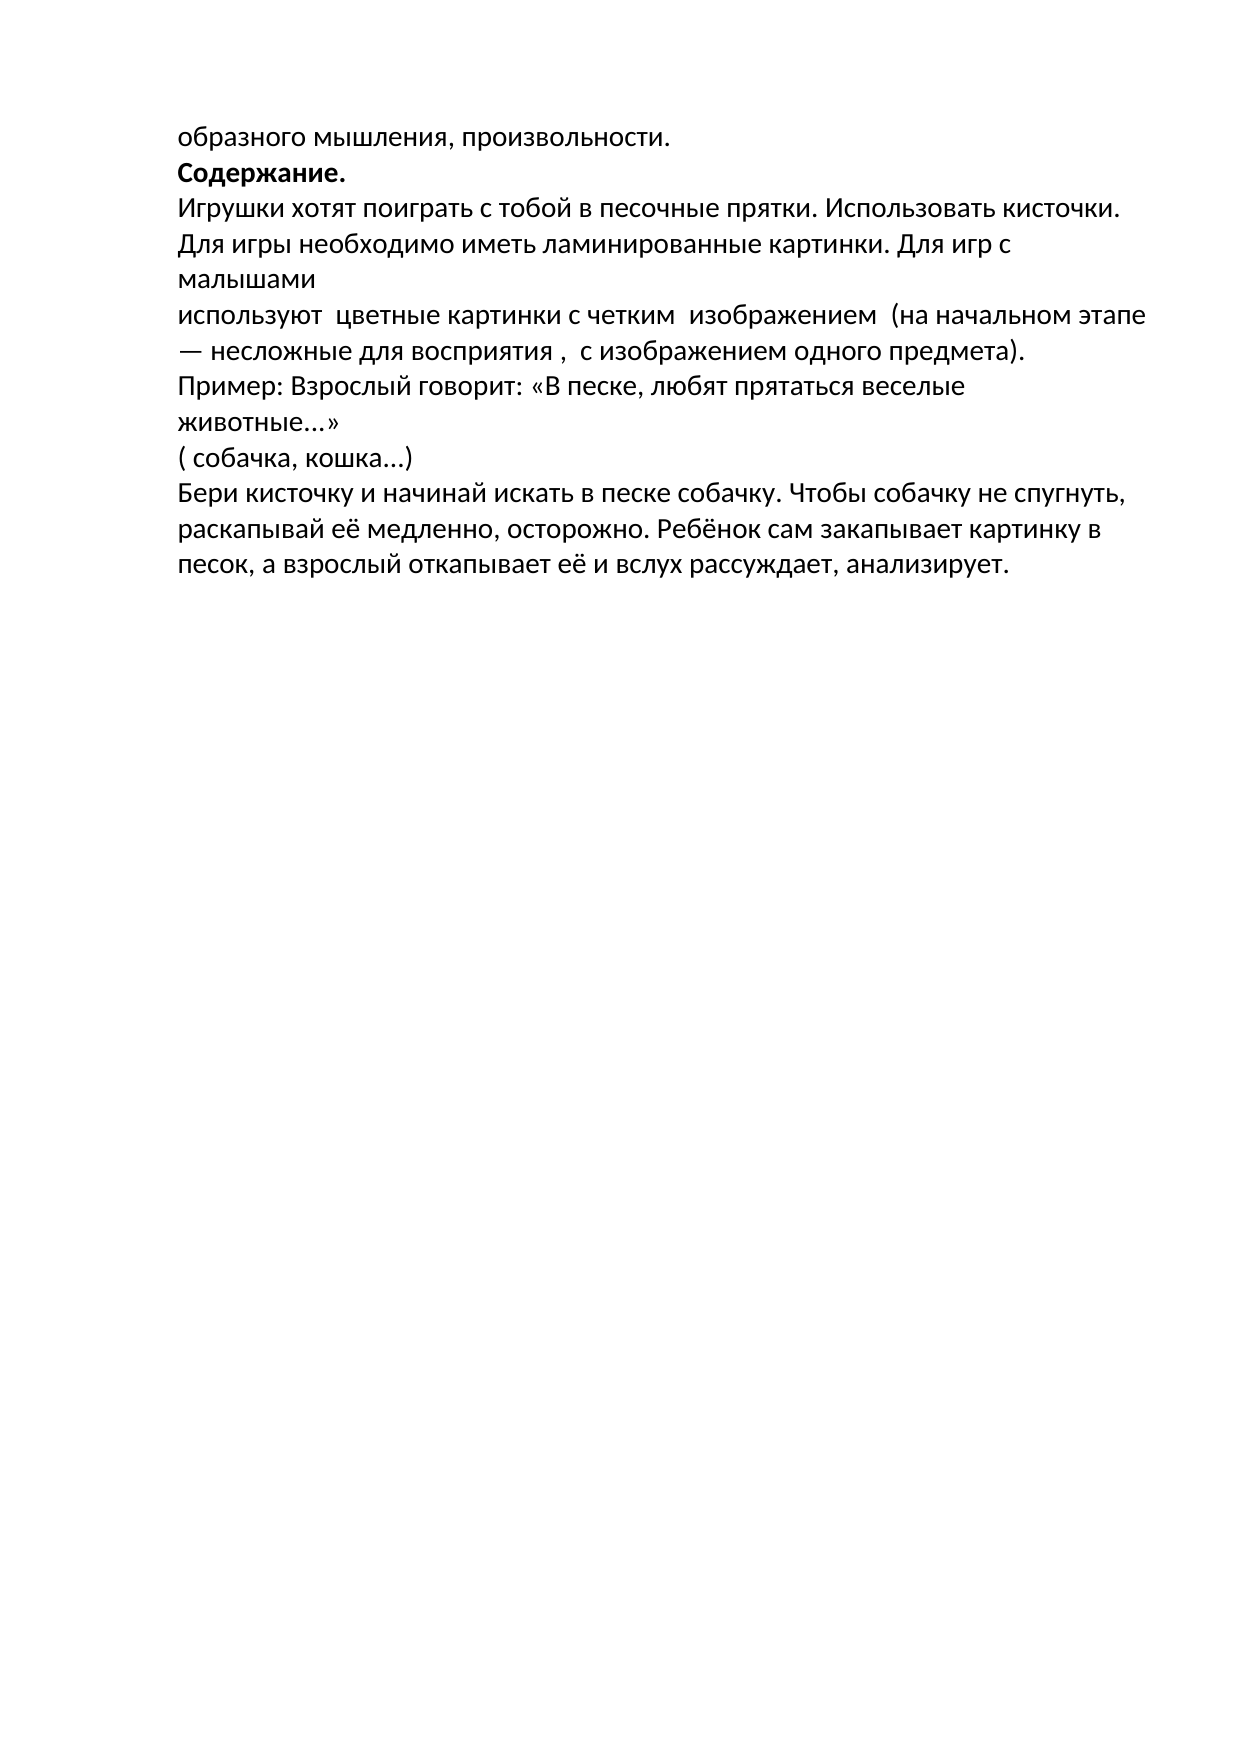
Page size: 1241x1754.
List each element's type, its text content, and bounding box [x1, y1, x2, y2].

text Содержание. [177, 154, 1152, 189]
text образного мышления, произвольности. [177, 118, 1152, 154]
text Бери кисточку и начинай искать в песке собачку. Чтобы собачку не спугнуть, раскапывай её медленно, осторожно. Ребёнок сам закапывает картинку в песок, а взрослый откапывает её и вслух рассуждает, анализирует. [177, 474, 1152, 581]
text животные...» [177, 403, 1152, 439]
text Для игры необходимо иметь ламинированные картинки. Для игр с малышами [177, 225, 1152, 296]
text Игрушки хотят поиграть с тобой в песочные прятки. Использовать кисточки. [177, 189, 1152, 225]
text — несложные для восприятия , с изображением одного предмета). [177, 332, 1152, 367]
text ( собачка, кошка...) [177, 439, 1152, 474]
text Пример: Взрослый говорит: «В песке, любят прятаться веселые [177, 367, 1152, 403]
text используют цветные картинки с четким изображением (на начальном этапе [177, 296, 1152, 332]
